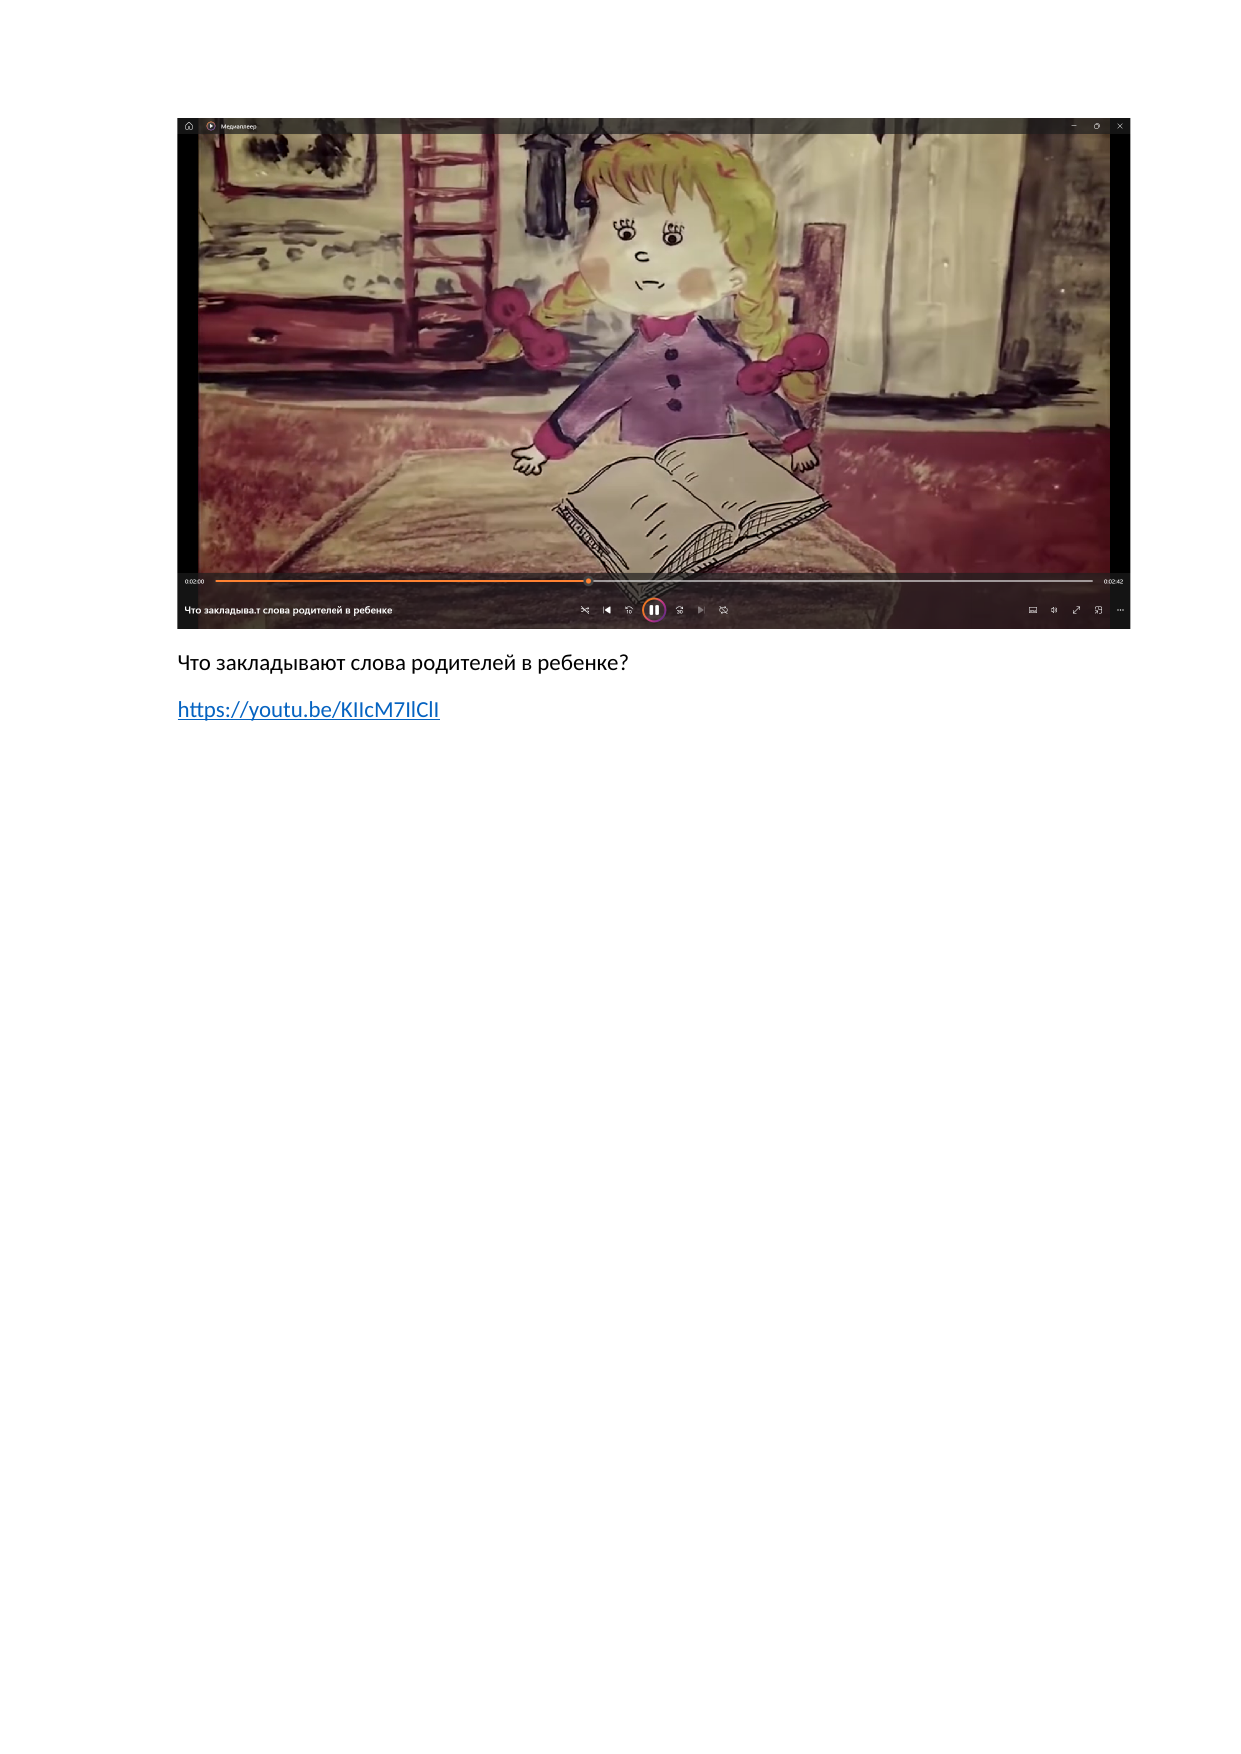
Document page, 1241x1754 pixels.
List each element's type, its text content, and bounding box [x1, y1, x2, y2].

picture [177, 118, 1131, 629]
text Что закладывают слова родителей в ребенке? [177, 648, 1152, 676]
text https://youtu.be/KIIcM7IlClI [177, 695, 1152, 723]
